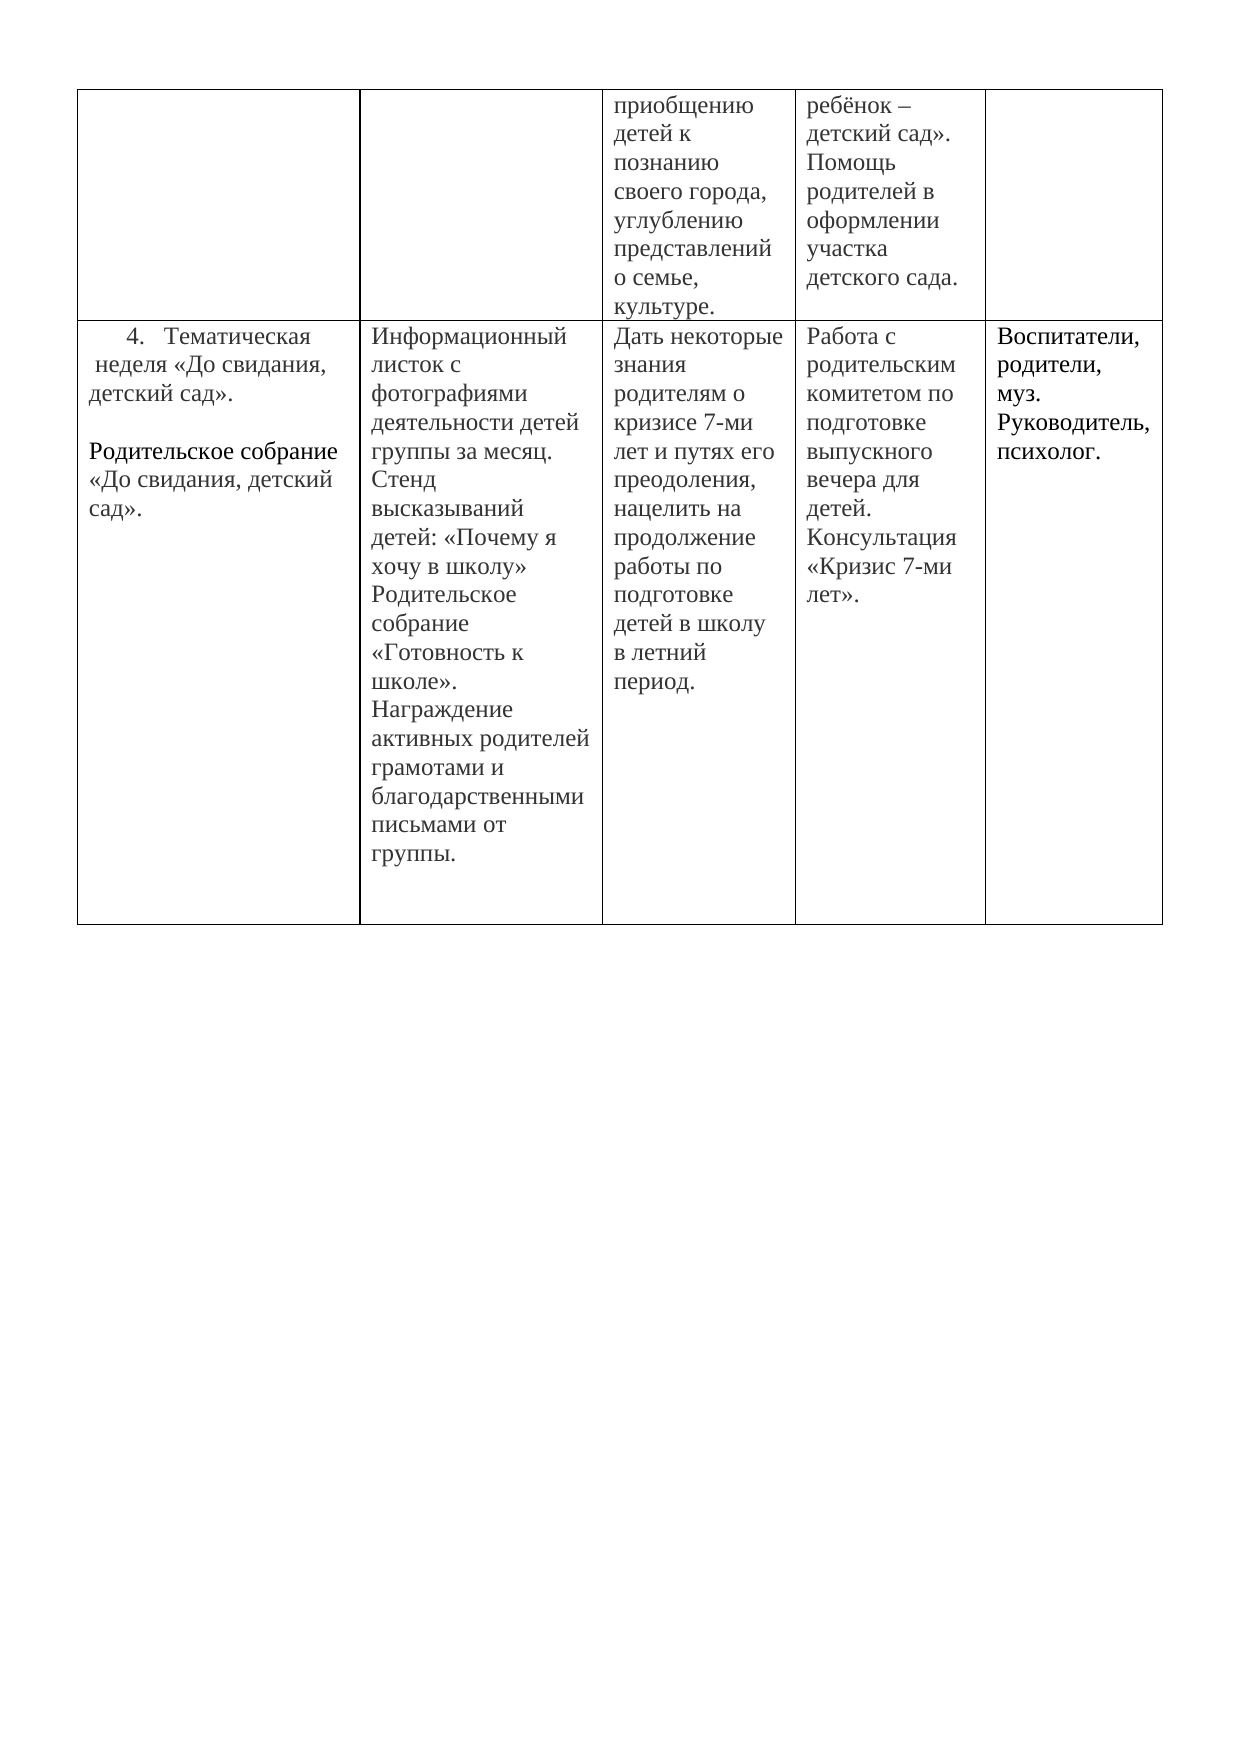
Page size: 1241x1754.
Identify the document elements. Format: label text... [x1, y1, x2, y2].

table_cell Воспитатели, родители, муз. Руководитель, психолог. [986, 321, 1162, 924]
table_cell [78, 90, 359, 320]
table_cell Тематическая неделя «До свидания, детский сад». Родительское собрание «До свидания, детский сад». [78, 321, 359, 924]
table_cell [796, 90, 985, 320]
table_cell Работа с родительским комитетом по подготовке выпускного вечера для детей. Консультация «Кризис 7-ми лет». [796, 321, 985, 924]
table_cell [986, 90, 1162, 320]
table_cell Дать некоторые знания родителям о кризисе 7-ми лет и путях его преодоления, нацелить на продолжение работы по подготовке детей в школу в летний период. [603, 321, 795, 924]
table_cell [603, 90, 795, 320]
table_cell Информационный листок с фотографиями деятельности детей группы за месяц. Стенд высказываний детей: «Почему я хочу в школу» Родительское собрание «Готовность к школе». Награждение активных родителей грамотами и благодарственными письмами от группы. [361, 321, 602, 924]
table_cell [361, 90, 602, 320]
